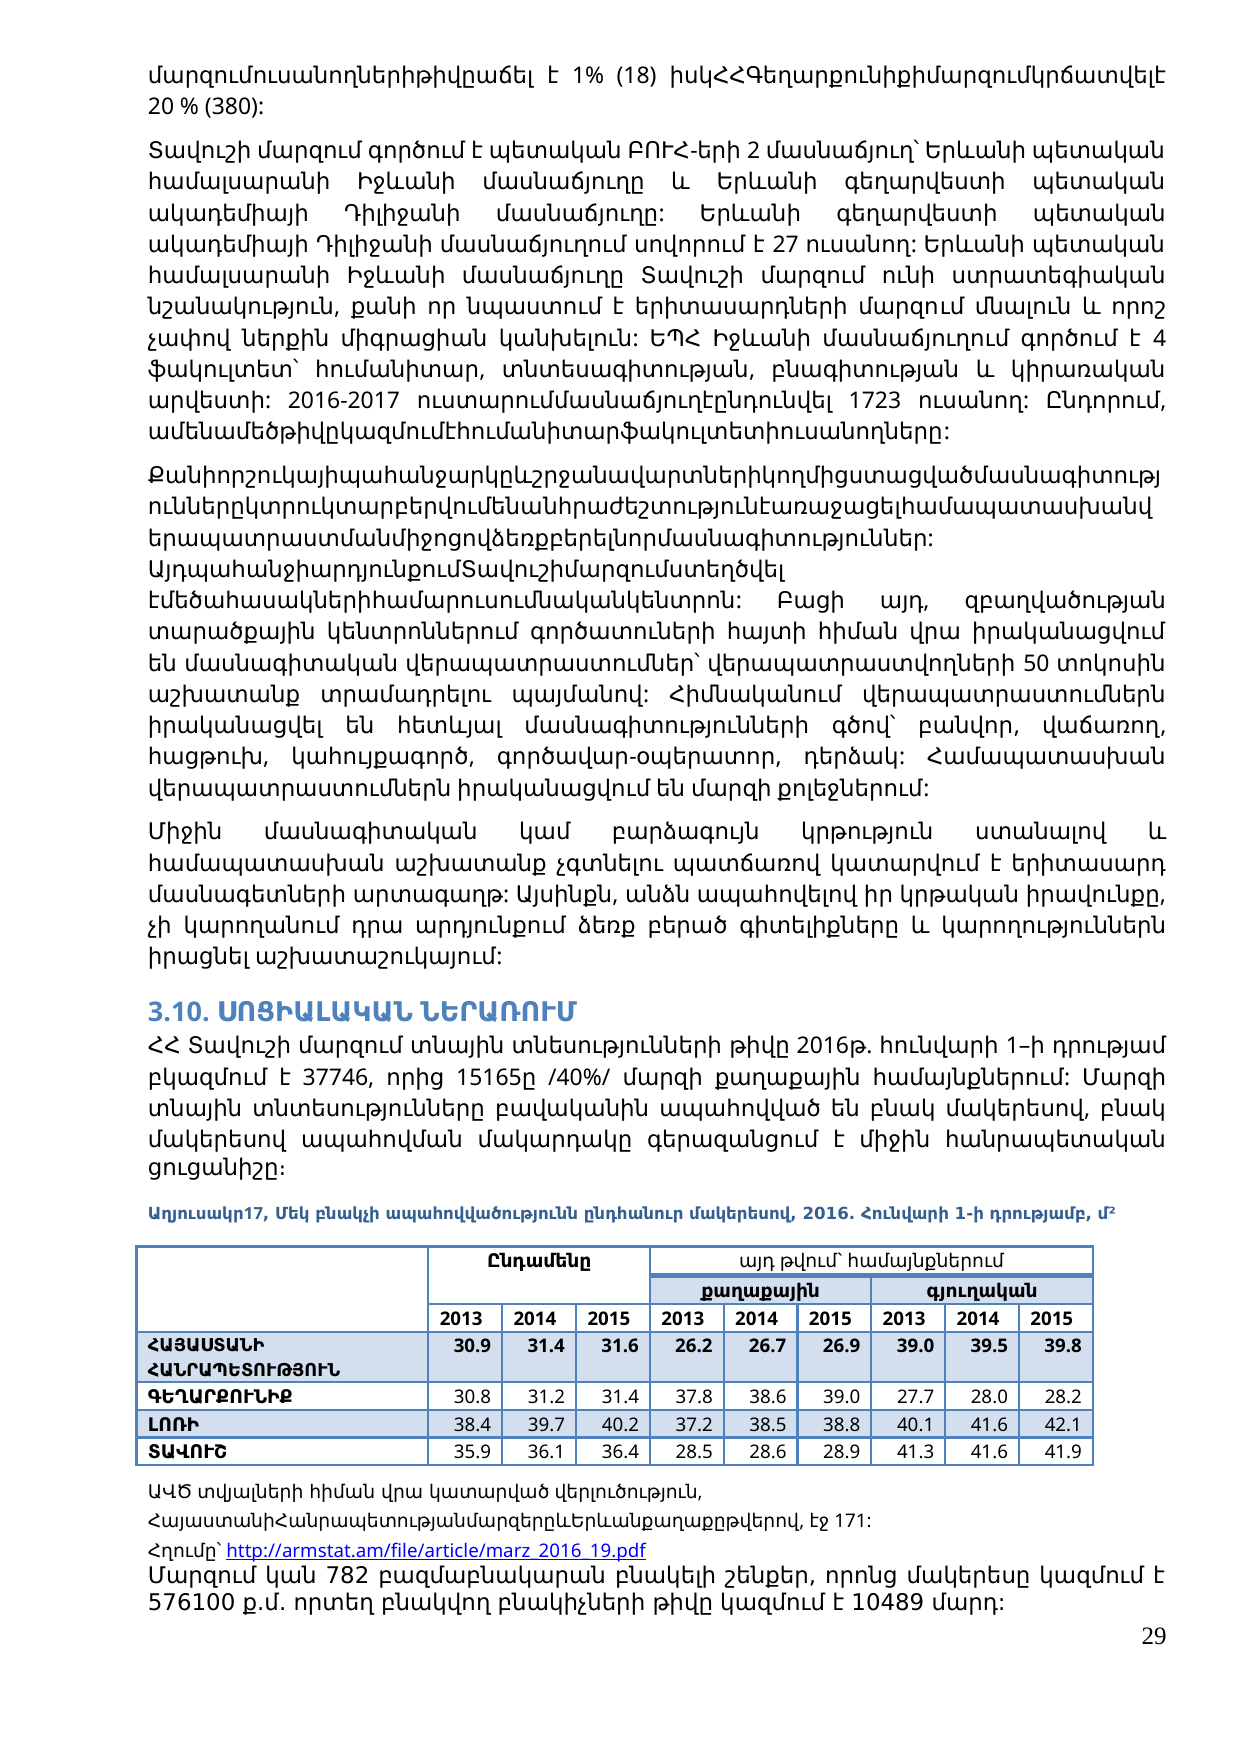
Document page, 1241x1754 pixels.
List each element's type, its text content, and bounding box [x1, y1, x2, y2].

table_cell 2013 [429, 1305, 501, 1331]
table_cell 38.8 [799, 1411, 870, 1436]
table_cell 37.8 [651, 1383, 723, 1409]
table_cell 31.4 [503, 1333, 575, 1381]
table_cell ԳԵՂԱՐՔՈՒՆԻՔ [138, 1383, 427, 1409]
table_cell 31.4 [577, 1383, 649, 1409]
text ՀՀ Տավուշի մարզում տնային տնեսությունների թիվը 2016թ. հունվարի 1–ի դրությամ բկազմում է 37746, որից 15165ը /40%/ մարզի քաղաքային համայնքներում: Մարզի տնային տնտեսությունները բավականին ապահովված են բնակ մակերեսով, բնակ մակերեսով ապահովման մակարդակը գերազանցում է միջին հանրապետական ցուցանիշը։ [148, 1029, 1166, 1181]
table_cell քաղաքային [651, 1278, 870, 1303]
table_cell 38.4 [429, 1411, 501, 1436]
table_cell 39.0 [799, 1383, 870, 1409]
table_cell 39.7 [503, 1411, 575, 1436]
table_cell 36.1 [503, 1439, 575, 1464]
table_cell 2013 [872, 1305, 944, 1331]
table_cell 40.1 [872, 1411, 944, 1436]
table_cell 36.4 [577, 1439, 649, 1464]
table_cell 41.6 [946, 1439, 1018, 1464]
table_cell գյուղական [872, 1278, 1092, 1303]
table_cell ՀԱՅԱՍՏԱՆԻ ՀԱՆՐԱՊԵՏՈՒԹՅՈՒՆ [138, 1333, 427, 1381]
table_cell 2014 [946, 1305, 1018, 1331]
table_cell ԼՈՌԻ [138, 1411, 427, 1436]
table_cell 2014 [503, 1305, 575, 1331]
table_cell 31.2 [503, 1383, 575, 1409]
table_cell 28.6 [725, 1439, 796, 1464]
table_cell 41.3 [872, 1439, 944, 1464]
table_header Ընդամենը [429, 1248, 649, 1303]
subtitle 3.10. ՍՈՑԻԱԼԱԿԱՆ ՆԵՐԱՌՈՒՄ [148, 992, 1166, 1029]
table_header այդ թվում` համայնքներում [651, 1248, 1092, 1273]
table_cell 30.8 [429, 1383, 501, 1409]
text Քանիորշուկայիպահանջարկըևշրջանավարտներիկողմիցստացվածմասնագիտություններըկտրուկտարբերվումենանհրաժեշտությունէառաջացելհամապատասխանվերապատրաստմանմիջոցովձեռքբերելնորմասնագիտություններ: ԱյդպահանջիարդյունքումՏավուշիմարզումստեղծվելէմեծահասակներիհամարուսումնականկենտրոն: Բացի այդ, զբաղվածության տարածքային կենտրոններում գործատուների հայտի հիման վրա իրականացվում են մասնագիտական վերապատրաստումներ՝ վերապատրաստվողների 50 տոկոսին աշխատանք տրամադրելու պայմանով: Հիմնականում վերապատրաստումներն իրականացվել են հետևյալ մասնագիտությունների գծով՝ բանվոր, վաճառող, հացթուխ, կահույքագործ, գործավար-օպերատոր, դերձակ: Համապատասխան վերապատրաստումներն իրականացվում են մարզի քոլեջներում: [148, 459, 1166, 803]
text Աղյուսակր17, Մեկ բնակչի ապահովվածությունն ընդհանուր մակերեսով, 2016. Հունվարի 1-ի դրությամբ, մ² [148, 1202, 1166, 1224]
table_cell 28.2 [1020, 1383, 1092, 1409]
text ԱՎԾ տվյալների հիման վրա կատարված վերլուծություն, ՀայաստանիՀանրապետությանմարզերըևԵրևանքաղաքըթվերով, էջ 171: [148, 1478, 1166, 1533]
table_cell 2015 [577, 1305, 649, 1331]
table_cell 26.7 [725, 1333, 796, 1381]
text Մարզում կան 782 բազմաբնակարան բնակելի շենքեր, որոնց մակերեսը կազմում է 576100 ք.մ. որտեղ բնակվող բնակիչների թիվը կազմում է 10489 մարդ: [148, 1563, 1166, 1616]
table_cell 38.6 [725, 1383, 796, 1409]
table_cell 39.0 [872, 1333, 944, 1381]
table_cell 27.7 [872, 1383, 944, 1409]
table_cell 31.6 [577, 1333, 649, 1381]
table_cell 28.0 [946, 1383, 1018, 1409]
text Տավուշի մարզում գործում է պետական ԲՈՒՀ-երի 2 մասնաճյուղ՝ Երևանի պետական համալսարանի Իջևանի մասնաճյուղը և Երևանի գեղարվեստի պետական ակադեմիայի Դիլիջանի մասնաճյուղը: Երևանի գեղարվեստի պետական ակադեմիայի Դիլիջանի մասնաճյուղում սովորում է 27 ուսանող: Երևանի պետական համալսարանի Իջևանի մասնաճյուղը Տավուշի մարզում ունի ստրատեգիական նշանակություն, քանի որ նպաստում է երիտասարդների մարզում մնալուն և որոշ չափով ներքին միգրացիան կանխելուն: ԵՊՀ Իջևանի մասնաճյուղում գործում է 4 ֆակուլտետ՝ հումանիտար, տնտեսագիտության, բնագիտության և կիրառական արվեստի: 2016-2017 ուստարումմասնաճյուղէընդունվել 1723 ուսանող: Ընդորում, ամենամեծթիվըկազմումէհումանիտարֆակուլտետիուսանողները: [148, 134, 1166, 447]
table_cell 2015 [1020, 1305, 1092, 1331]
text Հղումը՝ http://armstat.am/file/article/marz_2016_19.pdf [148, 1537, 1166, 1563]
table_cell 2013 [651, 1305, 723, 1331]
text Միջին մասնագիտական կամ բարձագույն կրթություն ստանալով և համապատասխան աշխատանք չգտնելու պատճառով կատարվում է երիտասարդ մասնագետների արտագաղթ: Այսինքն, անձն ապահովելով իր կրթական իրավունքը, չի կարողանում դրա արդյունքում ձեռք բերած գիտելիքները և կարողություններն իրացնել աշխատաշուկայում: [148, 815, 1166, 972]
table_cell 26.9 [799, 1333, 870, 1381]
table_cell ՏԱՎՈՒՇ [138, 1439, 427, 1464]
table_cell 39.5 [946, 1333, 1018, 1381]
table_cell 37.2 [651, 1411, 723, 1436]
table_cell 39.8 [1020, 1333, 1092, 1381]
table_cell 42.1 [1020, 1411, 1092, 1436]
table_cell 41.9 [1020, 1439, 1092, 1464]
table_cell 28.9 [799, 1439, 870, 1464]
table_cell 2014 [725, 1305, 796, 1331]
table_cell 28.5 [651, 1439, 723, 1464]
table_cell 35.9 [429, 1439, 501, 1464]
table_cell 30.9 [429, 1333, 501, 1381]
table_cell 2015 [799, 1305, 870, 1331]
table_header [138, 1248, 427, 1331]
table_cell 41.6 [946, 1411, 1018, 1436]
table_cell 26.2 [651, 1333, 723, 1381]
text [148, 59, 1166, 122]
table_cell 40.2 [577, 1411, 649, 1436]
table_cell 38.5 [725, 1411, 796, 1436]
